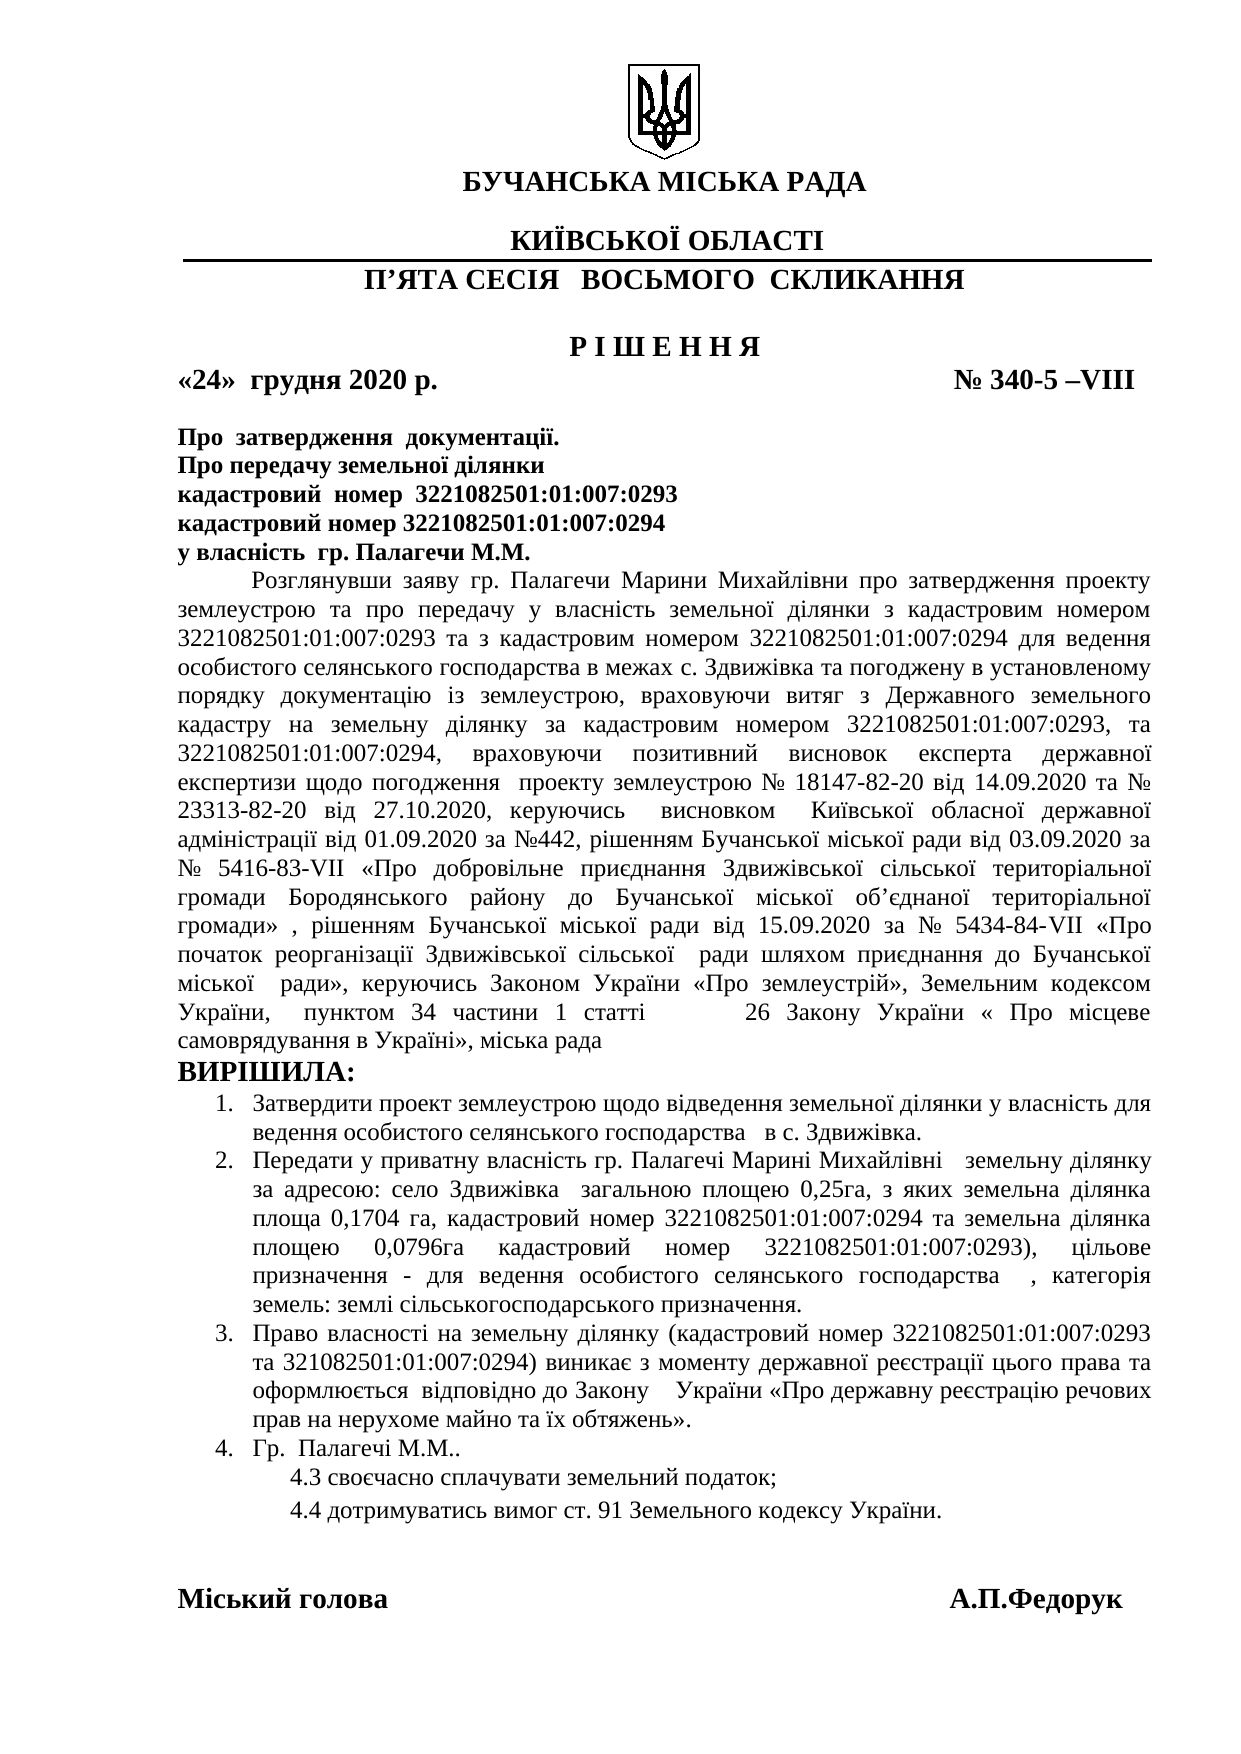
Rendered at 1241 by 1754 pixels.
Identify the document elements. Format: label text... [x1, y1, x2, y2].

text П’ЯТА СЕСІЯ ВОСЬМОГО СКЛИКАННЯ [177, 262, 1152, 295]
text Про передачу земельної ділянки [177, 451, 1152, 479]
list Затвердити проект землеустрою щодо відведення земельної ділянки у власність для ведення особистого селянського господарства в с. Здвижівка. [215, 1088, 1152, 1145]
text БУЧАНСЬКА МІСЬКА РАДА [177, 164, 1152, 197]
text кадастровий номер 3221082501:01:007:0293 [177, 479, 1152, 508]
list Передати у приватну власність гр. Палагечі Марині Михайлівні земельну ділянку за адресою: село Здвижівка загальною площею 0,25га, з яких земельна ділянка площа 0,1704 га, кадастровий номер 3221082501:01:007:0294 та земельна ділянка площею 0,0796га кадастровий номер 3221082501:01:007:0293), цільове призначення - для ведення особистого селянського господарства , категорія земель: землі сільськогосподарського призначення. [215, 1145, 1152, 1318]
text у власність гр. Палагечи М.М. [177, 537, 1152, 566]
text «24» грудня 2020 р. № 340-5 –VІІІ [177, 362, 1152, 396]
list дотримуватись вимог ст. 91 Земельного кодексу України. [290, 1495, 1152, 1523]
text Р І Ш Е Н Н Я [177, 329, 1152, 362]
text кадастровий номер 3221082501:01:007:0294 [177, 508, 1152, 537]
text ВИРІШИЛА: [177, 1054, 1152, 1088]
text КИЇВСЬКОЇ ОБЛАСТІ [183, 223, 1152, 259]
text Міський голова А.П.Федорук [177, 1582, 1152, 1615]
list своєчасно сплачувати земельний податок; [290, 1462, 1152, 1490]
list Гр. Палагечі М.М.. [215, 1433, 1152, 1462]
text Про затвердження документації. [177, 422, 1152, 451]
text Розглянувши заяву гр. Палагечи Марини Михайлівни про затвердження проекту землеустрою та про передачу у власність земельної ділянки з кадастровим номером 3221082501:01:007:0293 та з кадастровим номером 3221082501:01:007:0294 для ведення особистого селянського господарства в межах с. Здвижівка та погоджену в установленому порядку документацію із землеустрою, враховуючи витяг з Державного земельного кадастру на земельну ділянку за кадастровим номером 3221082501:01:007:0293, та 3221082501:01:007:0294, враховуючи позитивний висновок експерта державної експертизи щодо погодження проекту землеустрою № 18147-82-20 від 14.09.2020 та № 23313-82-20 від 27.10.2020, керуючись висновком Київської обласної державної адміністрації від 01.09.2020 за №442, рішенням Бучанської міської ради від 03.09.2020 за № 5416-83-VІІ «Про добровільне приєднання Здвижівської сільської територіальної громади Бородянського району до Бучанської міської об’єднаної територіальної громади» , рішенням Бучанської міської ради від 15.09.2020 за № 5434-84-VІІ «Про початок реорганізації Здвижівської сільської ради шляхом приєднання до Бучанської міської ради», керуючись Законом України «Про землеустрій», Земельним кодексом України, пунктом 34 частини 1 статті 26 Закону України « Про місцеве самоврядування в Україні», міська рада [177, 566, 1152, 1054]
list Право власності на земельну ділянку (кадастровий номер 3221082501:01:007:0293 та 321082501:01:007:0294) виникає з моменту державної реєстрації цього права та оформлюється відповідно до Закону України «Про державну реєстрацію речових прав на нерухоме майно та їх обтяжень». [215, 1318, 1152, 1433]
